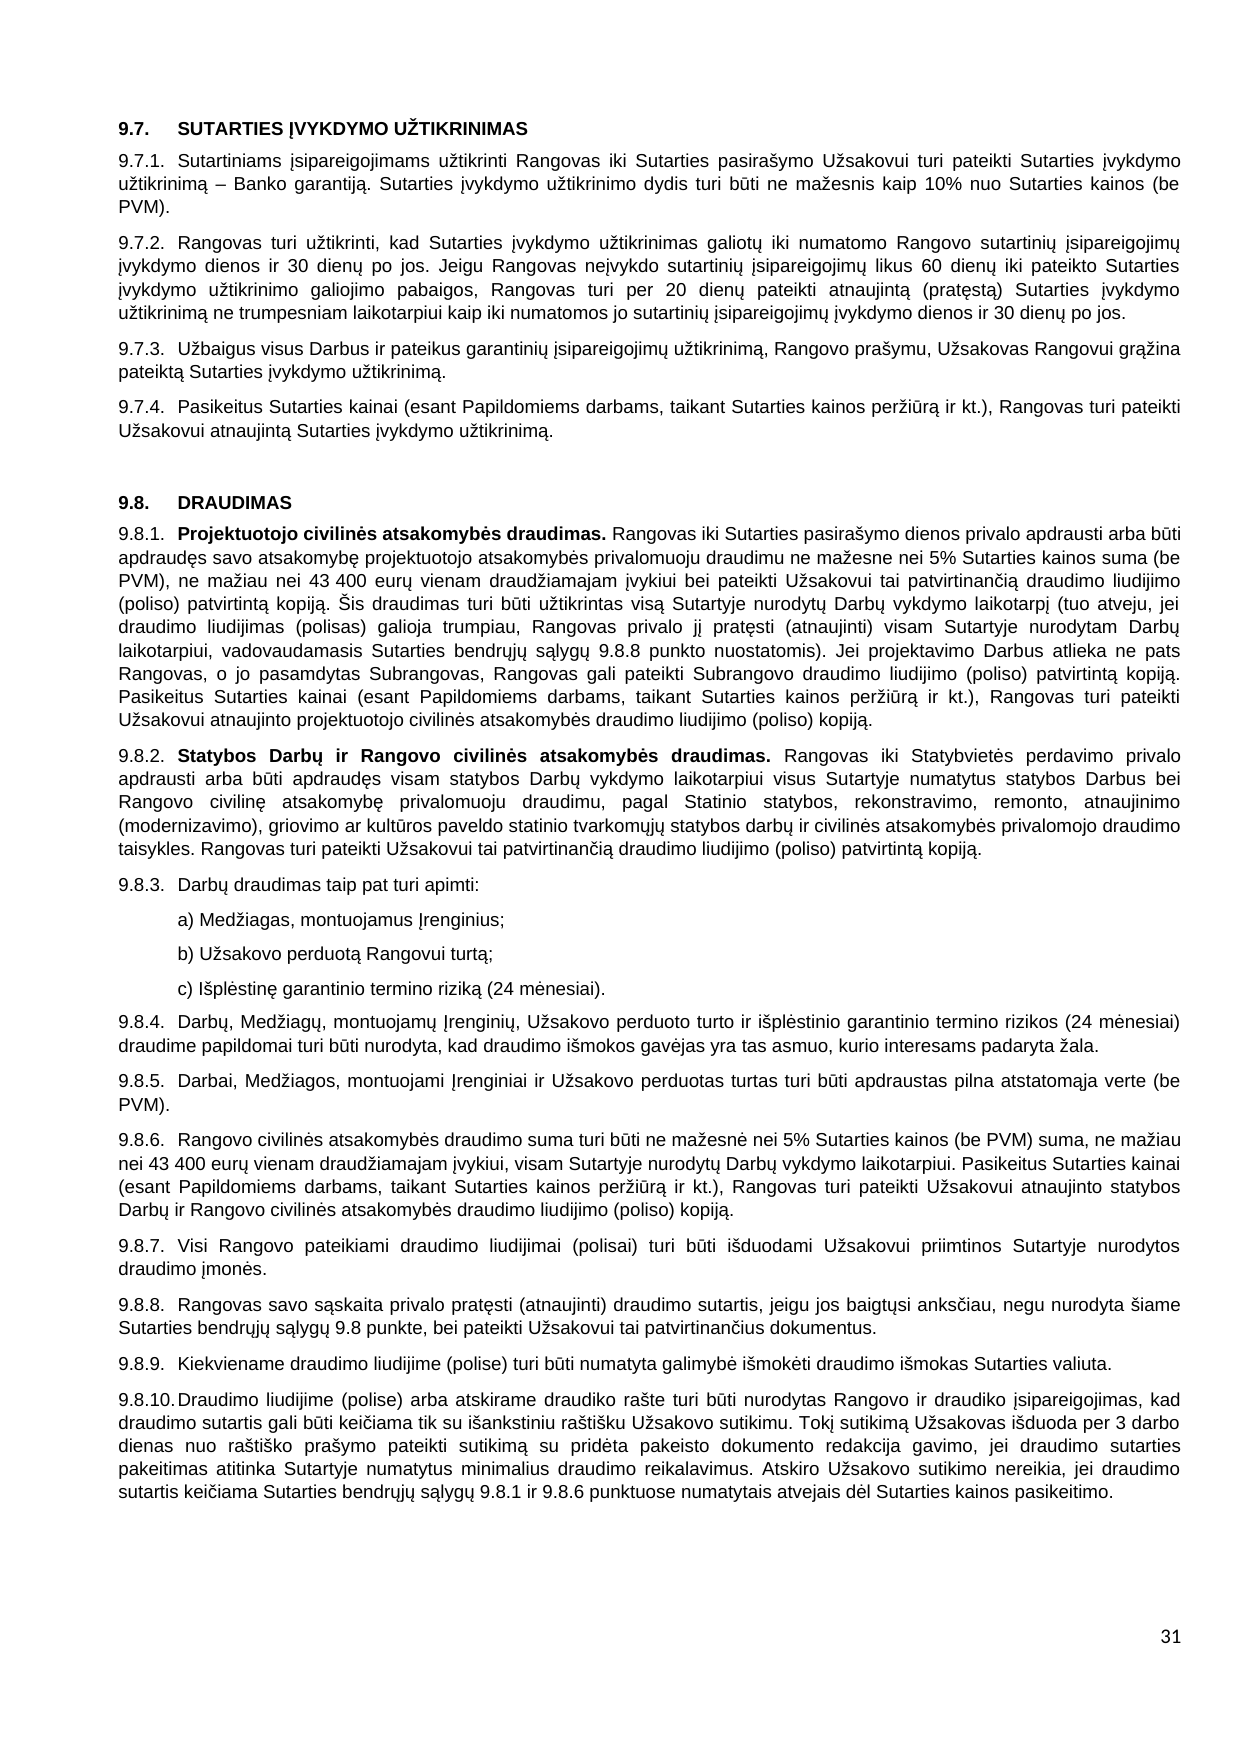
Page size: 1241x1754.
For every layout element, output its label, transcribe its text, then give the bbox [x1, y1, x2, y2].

subtitle Sutarties įvykdymo užtikrinimas [118, 118, 1181, 140]
text b) Užsakovo perduotą Rangovui turtą; [177, 943, 1181, 965]
list Pasikeitus Sutarties kainai (esant Papildomiems darbams, taikant Sutarties kainos peržiūrą ir kt.), Rangovas turi pateikti Užsakovui atnaujintą Sutarties įvykdymo užtikrinimą. [118, 396, 1181, 441]
list Rangovo civilinės atsakomybės draudimo suma turi būti ne mažesnė nei 5% Sutarties kainos (be PVM) suma, ne mažiau nei 43 400 eurų vienam draudžiamajam įvykiui, visam Sutartyje nurodytų Darbų vykdymo laikotarpiui. Pasikeitus Sutarties kainai (esant Papildomiems darbams, taikant Sutarties kainos peržiūrą ir kt.), Rangovas turi pateikti Užsakovui atnaujinto statybos Darbų ir Rangovo civilinės atsakomybės draudimo liudijimo (poliso) kopiją. [118, 1129, 1181, 1221]
list Darbų, Medžiagų, montuojamų Įrenginių, Užsakovo perduoto turto ir išplėstinio garantinio termino rizikos (24 mėnesiai) draudime papildomai turi būti nurodyta, kad draudimo išmokos gavėjas yra tas asmuo, kurio interesams padaryta žala. [118, 1011, 1181, 1056]
list Sutartiniams įsipareigojimams užtikrinti Rangovas iki Sutarties pasirašymo Užsakovui turi pateikti Sutarties įvykdymo užtikrinimą – Banko garantiją. Sutarties įvykdymo užtikrinimo dydis turi būti ne mažesnis kaip 10% nuo Sutarties kainos (be PVM). [118, 150, 1181, 218]
list Užbaigus visus Darbus ir pateikus garantinių įsipareigojimų užtikrinimą, Rangovo prašymu, Užsakovas Rangovui grąžina pateiktą Sutarties įvykdymo užtikrinimą. [118, 337, 1181, 382]
subtitle Draudimas [118, 492, 1181, 513]
list Darbai, Medžiagos, montuojami Įrenginiai ir Užsakovo perduotas turtas turi būti apdraustas pilna atstatomąja verte (be PVM). [118, 1070, 1181, 1115]
list Kiekviename draudimo liudijime (polise) turi būti numatyta galimybė išmokėti draudimo išmokas Sutarties valiuta. [118, 1353, 1181, 1374]
list Statybos Darbų ir Rangovo civilinės atsakomybės draudimas. Rangovas iki Statybvietės perdavimo privalo apdrausti arba būti apdraudęs visam statybos Darbų vykdymo laikotarpiui visus Sutartyje numatytus statybos Darbus bei Rangovo civilinę atsakomybę privalomuoju draudimu, pagal Statinio statybos, rekonstravimo, remonto, atnaujinimo (modernizavimo), griovimo ar kultūros paveldo statinio tvarkomųjų statybos darbų ir civilinės atsakomybės privalomojo draudimo taisykles. Rangovas turi pateikti Užsakovui tai patvirtinančią draudimo liudijimo (poliso) patvirtintą kopiją. [118, 745, 1181, 859]
list Darbų draudimas taip pat turi apimti: [118, 873, 1181, 895]
list Rangovas savo sąskaita privalo pratęsti (atnaujinti) draudimo sutartis, jeigu jos baigtųsi anksčiau, negu nurodyta šiame Sutarties bendrųjų sąlygų 9.8 punkte, bei pateikti Užsakovui tai patvirtinančius dokumentus. [118, 1294, 1181, 1338]
list Visi Rangovo pateikiami draudimo liudijimai (polisai) turi būti išduodami Užsakovui priimtinos Sutartyje nurodytos draudimo įmonės. [118, 1235, 1181, 1279]
list Draudimo liudijime (polise) arba atskirame draudiko rašte turi būti nurodytas Rangovo ir draudiko įsipareigojimas, kad draudimo sutartis gali būti keičiama tik su išankstiniu raštišku Užsakovo sutikimu. Tokį sutikimą Užsakovas išduoda per 3 darbo dienas nuo raštiško prašymo pateikti sutikimą su pridėta pakeisto dokumento redakcija gavimo, jei draudimo sutarties pakeitimas atitinka Sutartyje numatytus minimalius draudimo reikalavimus. Atskiro Užsakovo sutikimo nereikia, jei draudimo sutartis keičiama Sutarties bendrųjų sąlygų 9.8.1 ir 9.8.6 punktuose numatytais atvejais dėl Sutarties kainos pasikeitimo. [118, 1388, 1181, 1503]
list Rangovas turi užtikrinti, kad Sutarties įvykdymo užtikrinimas galiotų iki numatomo Rangovo sutartinių įsipareigojimų įvykdymo dienos ir 30 dienų po jos. Jeigu Rangovas neįvykdo sutartinių įsipareigojimų likus 60 dienų iki pateikto Sutarties įvykdymo užtikrinimo galiojimo pabaigos, Rangovas turi per 20 dienų pateikti atnaujintą (pratęstą) Sutarties įvykdymo užtikrinimą ne trumpesniam laikotarpiui kaip iki numatomos jo sutartinių įsipareigojimų įvykdymo dienos ir 30 dienų po jos. [118, 232, 1181, 323]
text c) Išplėstinę garantinio termino riziką (24 mėnesiai). [177, 977, 1181, 999]
text a) Medžiagas, montuojamus Įrenginius; [177, 909, 1181, 931]
list Projektuotojo civilinės atsakomybės draudimas. Rangovas iki Sutarties pasirašymo dienos privalo apdrausti arba būti apdraudęs savo atsakomybę projektuotojo atsakomybės privalomuoju draudimu ne mažesne nei 5% Sutarties kainos suma (be PVM), ne mažiau nei 43 400 eurų vienam draudžiamajam įvykiui bei pateikti Užsakovui tai patvirtinančią draudimo liudijimo (poliso) patvirtintą kopiją. Šis draudimas turi būti užtikrintas visą Sutartyje nurodytų Darbų vykdymo laikotarpį (tuo atveju, jei draudimo liudijimas (polisas) galioja trumpiau, Rangovas privalo jį pratęsti (atnaujinti) visam Sutartyje nurodytam Darbų laikotarpiui, vadovaudamasis Sutarties bendrųjų sąlygų 9.8.8 punkto nuostatomis). Jei projektavimo Darbus atlieka ne pats Rangovas, o jo pasamdytas Subrangovas, Rangovas gali pateikti Subrangovo draudimo liudijimo (poliso) patvirtintą kopiją. Pasikeitus Sutarties kainai (esant Papildomiems darbams, taikant Sutarties kainos peržiūrą ir kt.), Rangovas turi pateikti Užsakovui atnaujinto projektuotojo civilinės atsakomybės draudimo liudijimo (poliso) kopiją. [118, 523, 1181, 731]
